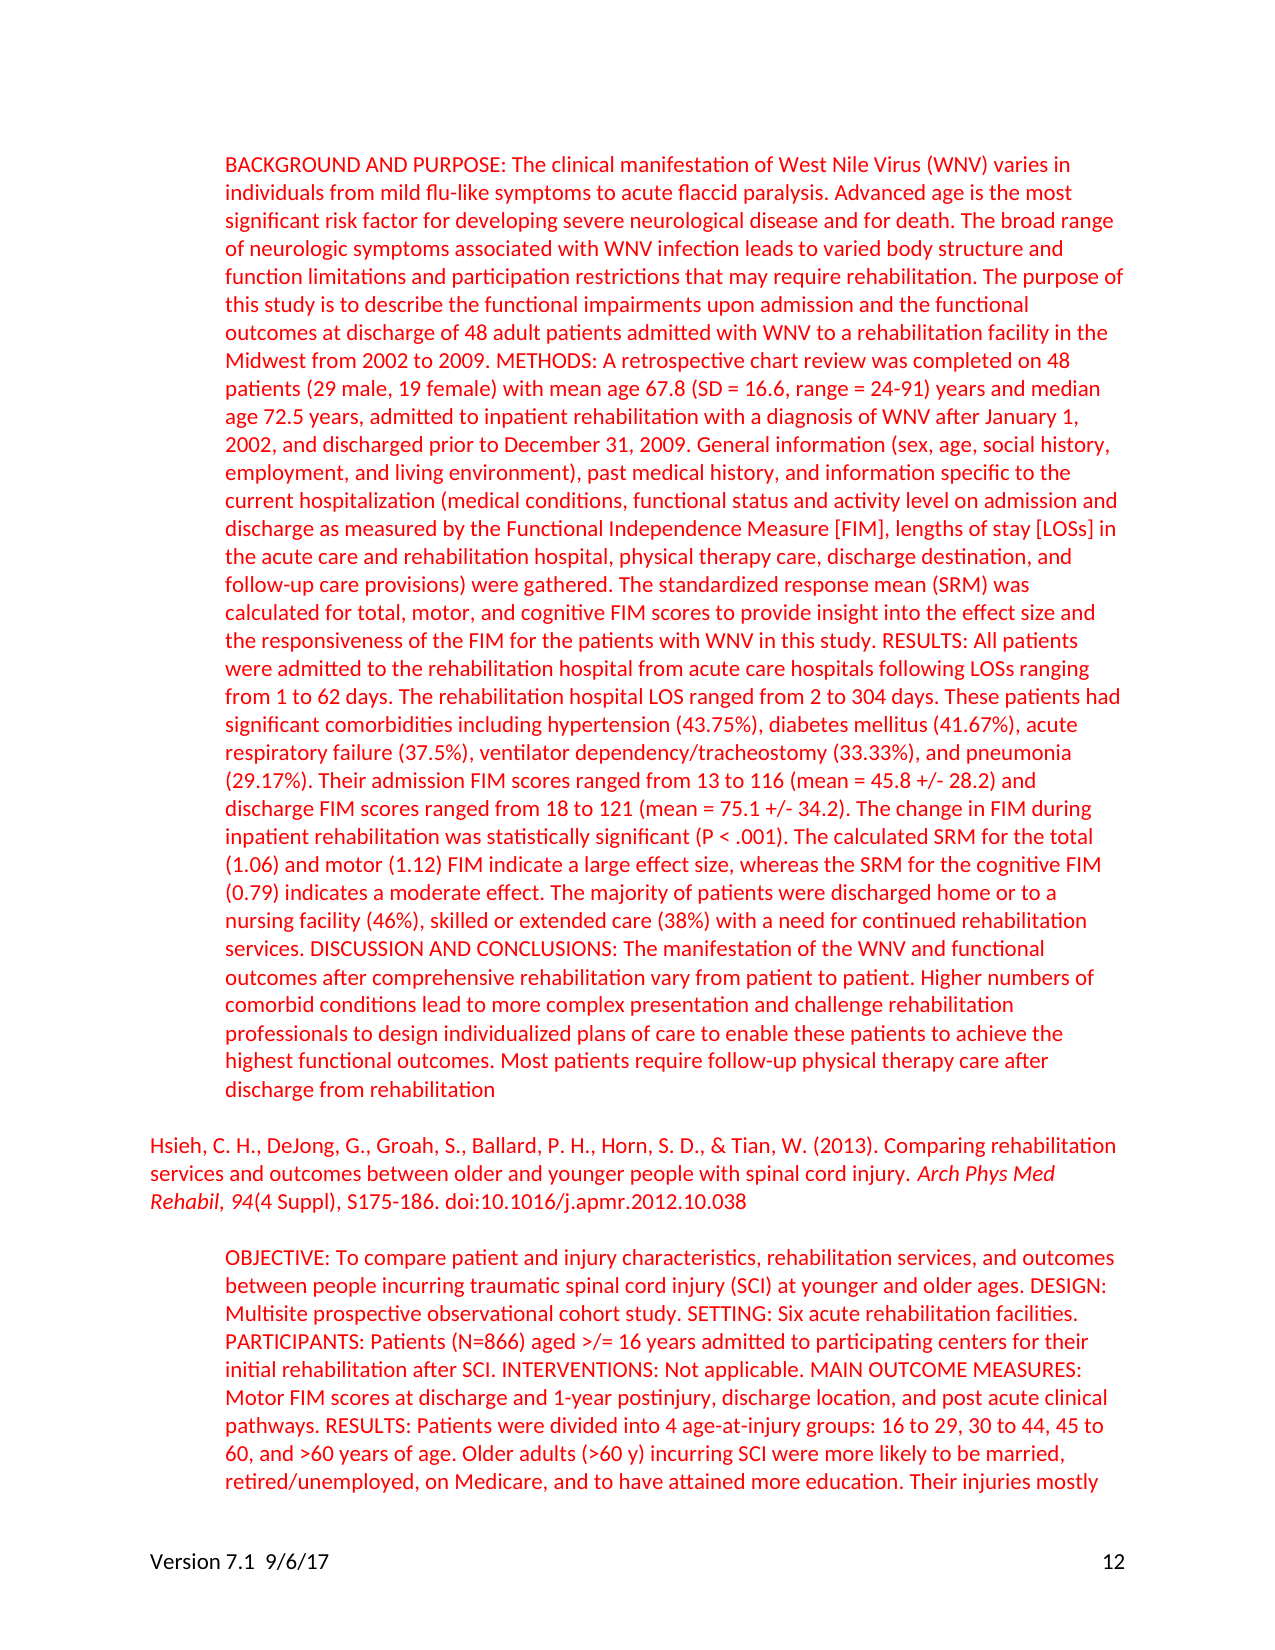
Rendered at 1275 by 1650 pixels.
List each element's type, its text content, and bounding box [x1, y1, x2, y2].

text Hsieh, C. H., DeJong, G., Groah, S., Ballard, P. H., Horn, S. D., & Tian, W. (2013). Comparing rehabilitation services and outcomes between older and younger people with spinal cord injury. Arch Phys Med Rehabil, 94(4 Suppl), S175-186. doi:10.1016/j.apmr.2012.10.038 [150, 1131, 1125, 1215]
text BACKGROUND AND PURPOSE: The clinical manifestation of West Nile Virus (WNV) varies in individuals from mild flu-like symptoms to acute flaccid paralysis. Advanced age is the most significant risk factor for developing severe neurological disease and for death. The broad range of neurologic symptoms associated with WNV infection leads to varied body structure and function limitations and participation restrictions that may require rehabilitation. The purpose of this study is to describe the functional impairments upon admission and the functional outcomes at discharge of 48 adult patients admitted with WNV to a rehabilitation facility in the Midwest from 2002 to 2009. METHODS: A retrospective chart review was completed on 48 patients (29 male, 19 female) with mean age 67.8 (SD = 16.6, range = 24-91) years and median age 72.5 years, admitted to inpatient rehabilitation with a diagnosis of WNV after January 1, 2002, and discharged prior to December 31, 2009. General information (sex, age, social history, employment, and living environment), past medical history, and information specific to the current hospitalization (medical conditions, functional status and activity level on admission and discharge as measured by the Functional Independence Measure [FIM], lengths of stay [LOSs] in the acute care and rehabilitation hospital, physical therapy care, discharge destination, and follow-up care provisions) were gathered. The standardized response mean (SRM) was calculated for total, motor, and cognitive FIM scores to provide insight into the effect size and the responsiveness of the FIM for the patients with WNV in this study. RESULTS: All patients were admitted to the rehabilitation hospital from acute care hospitals following LOSs ranging from 1 to 62 days. The rehabilitation hospital LOS ranged from 2 to 304 days. These patients had significant comorbidities including hypertension (43.75%), diabetes mellitus (41.67%), acute respiratory failure (37.5%), ventilator dependency/tracheostomy (33.33%), and pneumonia (29.17%). Their admission FIM scores ranged from 13 to 116 (mean = 45.8 +/- 28.2) and discharge FIM scores ranged from 18 to 121 (mean = 75.1 +/- 34.2). The change in FIM during inpatient rehabilitation was statistically significant (P < .001). The calculated SRM for the total (1.06) and motor (1.12) FIM indicate a large effect size, whereas the SRM for the cognitive FIM (0.79) indicates a moderate effect. The majority of patients were discharged home or to a nursing facility (46%), skilled or extended care (38%) with a need for continued rehabilitation services. DISCUSSION AND CONCLUSIONS: The manifestation of the WNV and functional outcomes after comprehensive rehabilitation vary from patient to patient. Higher numbers of comorbid conditions lead to more complex presentation and challenge rehabilitation professionals to design individualized plans of care to enable these patients to achieve the highest functional outcomes. Most patients require follow-up physical therapy care after discharge from rehabilitation [225, 150, 1125, 1103]
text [225, 1243, 1125, 1495]
